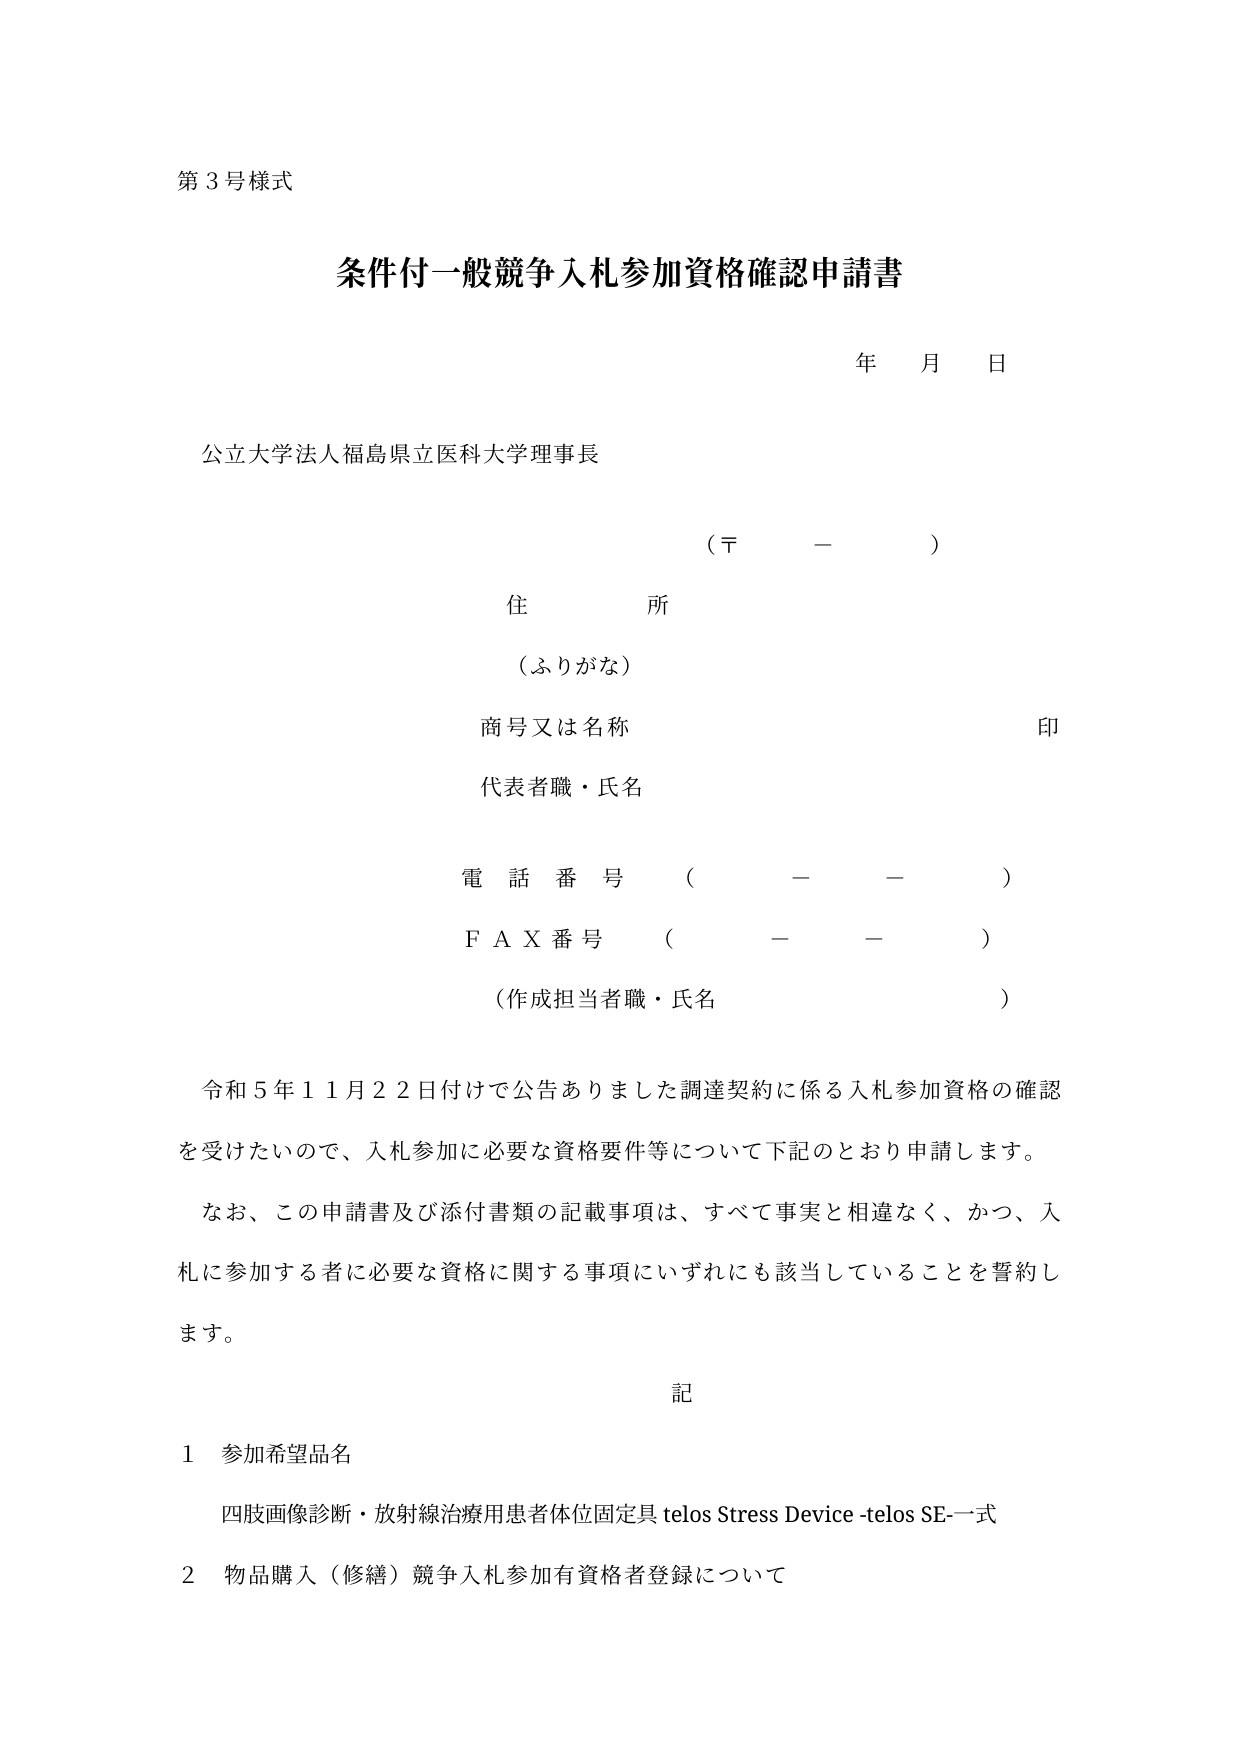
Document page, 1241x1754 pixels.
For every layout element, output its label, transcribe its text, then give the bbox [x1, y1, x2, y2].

text 公立大学法人福島県立医科大学理事長 [177, 422, 1063, 483]
text 住 所 [177, 574, 1063, 634]
text なお、この申請書及び添付書類の記載事項は、すべて事実と相違なく、かつ、入札に参加する者に必要な資格に関する事項にいずれにも該当していることを誓約します。 [177, 1180, 1063, 1362]
text Ｆ Ａ Ｘ 番 号 （ － － ） [177, 907, 1063, 968]
text 商号又は名称 印 代表者職・氏名 [177, 695, 1063, 816]
text １ 参加希望品名 [177, 1423, 1063, 1483]
text 条件付一般競争入札参加資格確認申請書 [177, 240, 1063, 301]
text 第３号様式 [177, 149, 1063, 210]
text （ふりがな） [177, 634, 1063, 695]
text 四肢画像診断・放射線治療用患者体位固定具telos Stress Device -telos SE-一式 [177, 1483, 1063, 1544]
text 令和５年１１月２２日付けで公告ありました調達契約に係る入札参加資格の確認を受けたいので、入札参加に必要な資格要件等について下記のとおり申請します。 [177, 1059, 1063, 1180]
text ２ 物品購入（修繕）競争入札参加有資格者登録について [177, 1544, 1063, 1604]
text 年 月 日 [177, 331, 1063, 392]
text 記 [177, 1362, 1063, 1423]
text （〒 － ） [177, 513, 1063, 574]
text 電 話 番 号 （ － － ） [177, 847, 1063, 907]
text （作成担当者職・氏名 ） [177, 968, 1063, 1028]
